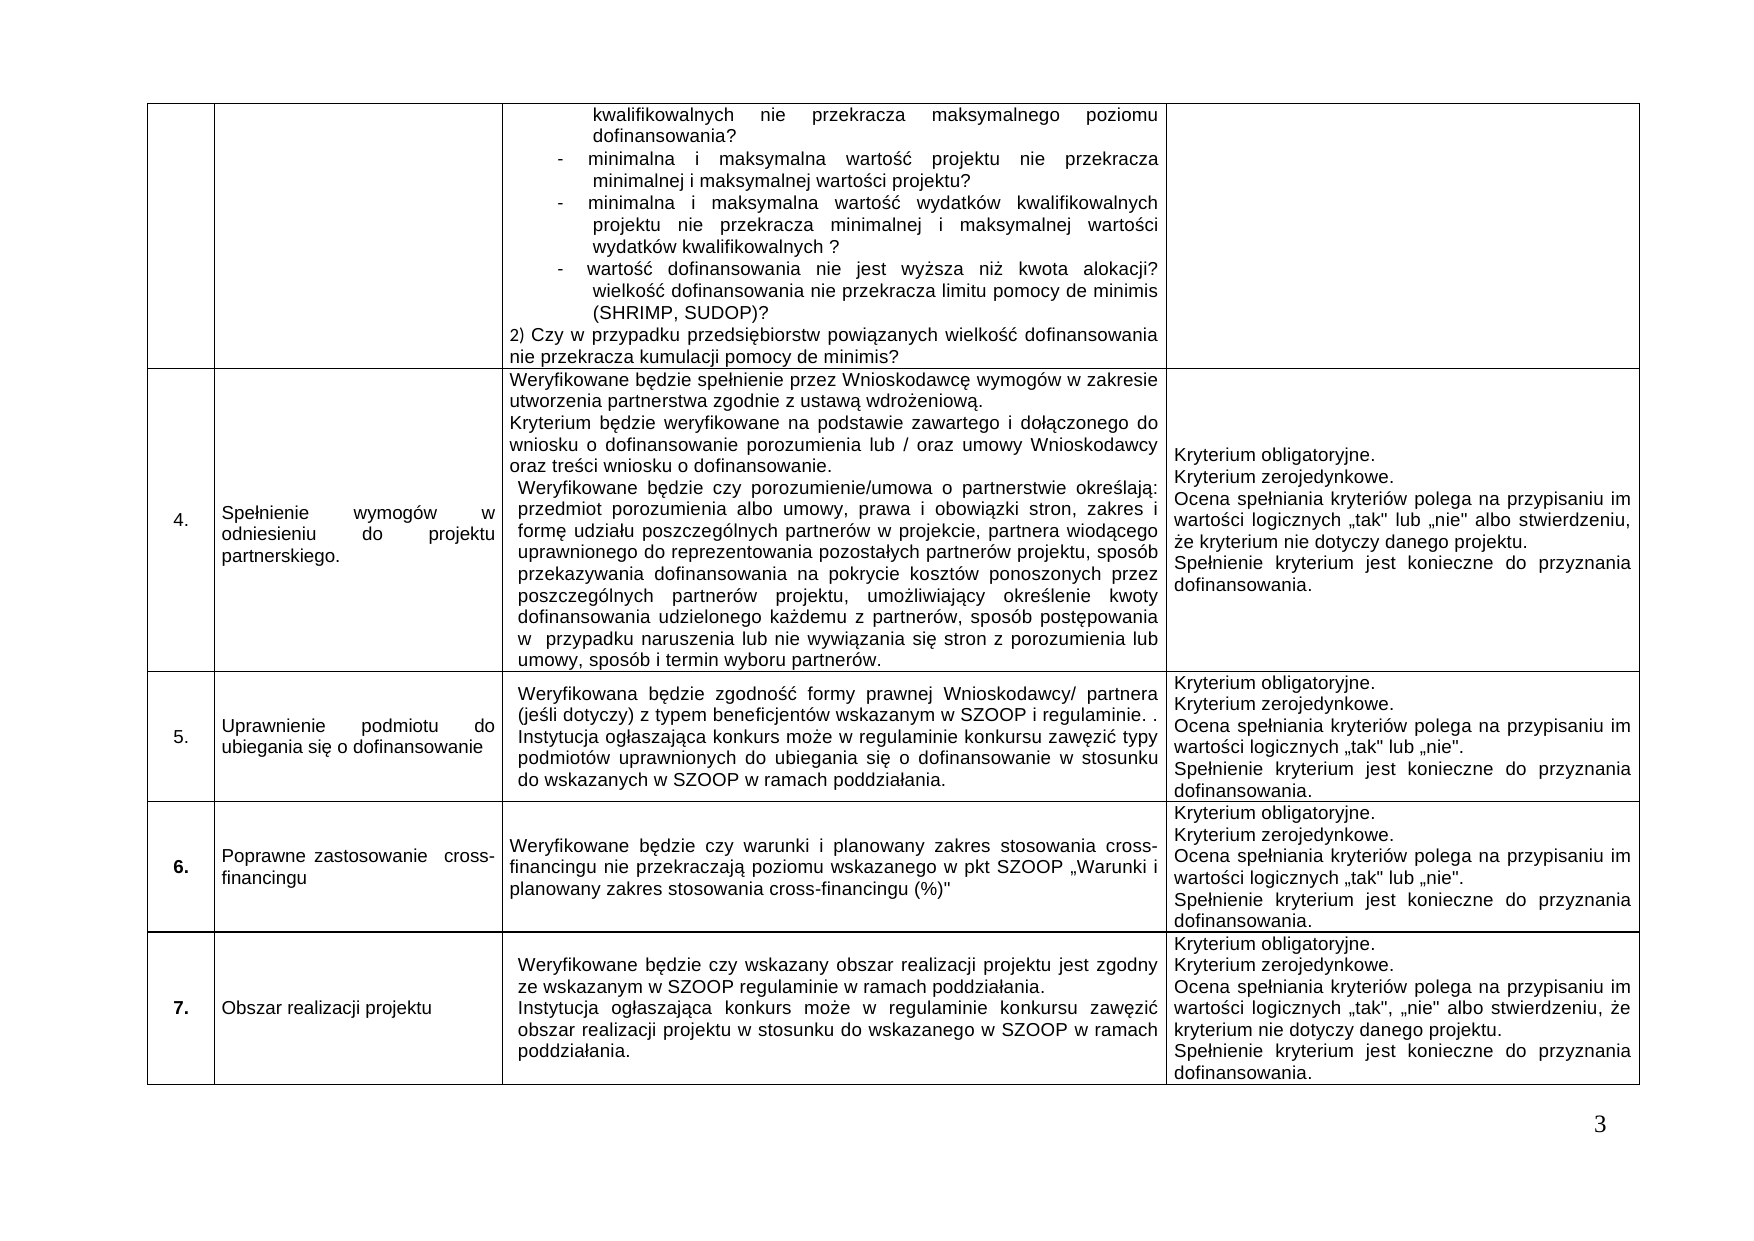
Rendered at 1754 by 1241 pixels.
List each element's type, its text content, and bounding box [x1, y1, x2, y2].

table_cell Spełnienie wymogów w odniesieniu do projektu partnerskiego. [215, 369, 502, 671]
table_cell 5. [148, 672, 214, 801]
table_cell Uprawnienie podmiotu do ubiegania się o dofinansowanie [215, 672, 502, 801]
table_cell 7. [148, 933, 214, 1083]
table_cell Kryterium obligatoryjne. Kryterium zerojedynkowe. Ocena spełniania kryteriów polega na przypisaniu im wartości logicznych „tak" lub „nie". Spełnienie kryterium jest konieczne do przyznania dofinansowania. [1167, 672, 1639, 801]
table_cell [215, 104, 502, 368]
table_cell Obszar realizacji projektu [215, 933, 502, 1083]
table_cell Weryfikowane będzie spełnienie przez Wnioskodawcę wymogów w zakresie utworzenia partnerstwa zgodnie z ustawą wdrożeniową. Kryterium będzie weryfikowane na podstawie zawartego i dołączonego do wniosku o dofinansowanie porozumienia lub / oraz umowy Wnioskodawcy oraz treści wniosku o dofinansowanie. Weryfikowane będzie czy porozumienie/umowa o partnerstwie określają: przedmiot porozumienia albo umowy, prawa i obowiązki stron, zakres i formę udziału poszczególnych partnerów w projekcie, partnera wiodącego uprawnionego do reprezentowania pozostałych partnerów projektu, sposób przekazywania dofinansowania na pokrycie kosztów ponoszonych przez poszczególnych partnerów projektu, umożliwiający określenie kwoty dofinansowania udzielonego każdemu z partnerów, sposób postępowania w przypadku naruszenia lub nie wywiązania się stron z porozumienia lub umowy, sposób i termin wyboru partnerów. [503, 369, 1166, 671]
table_cell Kryterium obligatoryjne. Kryterium zerojedynkowe. Ocena spełniania kryteriów polega na przypisaniu im wartości logicznych „tak" lub „nie". Spełnienie kryterium jest konieczne do przyznania dofinansowania. [1167, 802, 1639, 931]
table_cell 4. [148, 369, 214, 671]
table_cell Poprawne zastosowanie cross-financingu [215, 802, 502, 931]
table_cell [503, 104, 1166, 368]
table_cell Kryterium obligatoryjne. Kryterium zerojedynkowe. Ocena spełniania kryteriów polega na przypisaniu im wartości logicznych „tak" lub „nie" albo stwierdzeniu, że kryterium nie dotyczy danego projektu. Spełnienie kryterium jest konieczne do przyznania dofinansowania. [1167, 369, 1639, 671]
table_cell Weryfikowana będzie zgodność formy prawnej Wnioskodawcy/ partnera (jeśli dotyczy) z typem beneficjentów wskazanym w SZOOP i regulaminie. . Instytucja ogłaszająca konkurs może w regulaminie konkursu zawęzić typy podmiotów uprawnionych do ubiegania się o dofinansowanie w stosunku do wskazanych w SZOOP w ramach poddziałania. [503, 672, 1166, 801]
table_cell 3. [148, 104, 214, 368]
table_cell 6. [148, 802, 214, 931]
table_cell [1167, 104, 1639, 368]
table_cell Weryfikowane będzie czy wskazany obszar realizacji projektu jest zgodny ze wskazanym w SZOOP regulaminie w ramach poddziałania. Instytucja ogłaszająca konkurs może w regulaminie konkursu zawęzić obszar realizacji projektu w stosunku do wskazanego w SZOOP w ramach poddziałania. [503, 933, 1166, 1083]
table_cell Kryterium obligatoryjne. Kryterium zerojedynkowe. Ocena spełniania kryteriów polega na przypisaniu im wartości logicznych „tak", „nie" albo stwierdzeniu, że kryterium nie dotyczy danego projektu. Spełnienie kryterium jest konieczne do przyznania dofinansowania. [1167, 933, 1639, 1083]
table_cell Weryfikowane będzie czy warunki i planowany zakres stosowania cross- financingu nie przekraczają poziomu wskazanego w pkt SZOOP „Warunki i planowany zakres stosowania cross-financingu (%)" [503, 802, 1166, 931]
